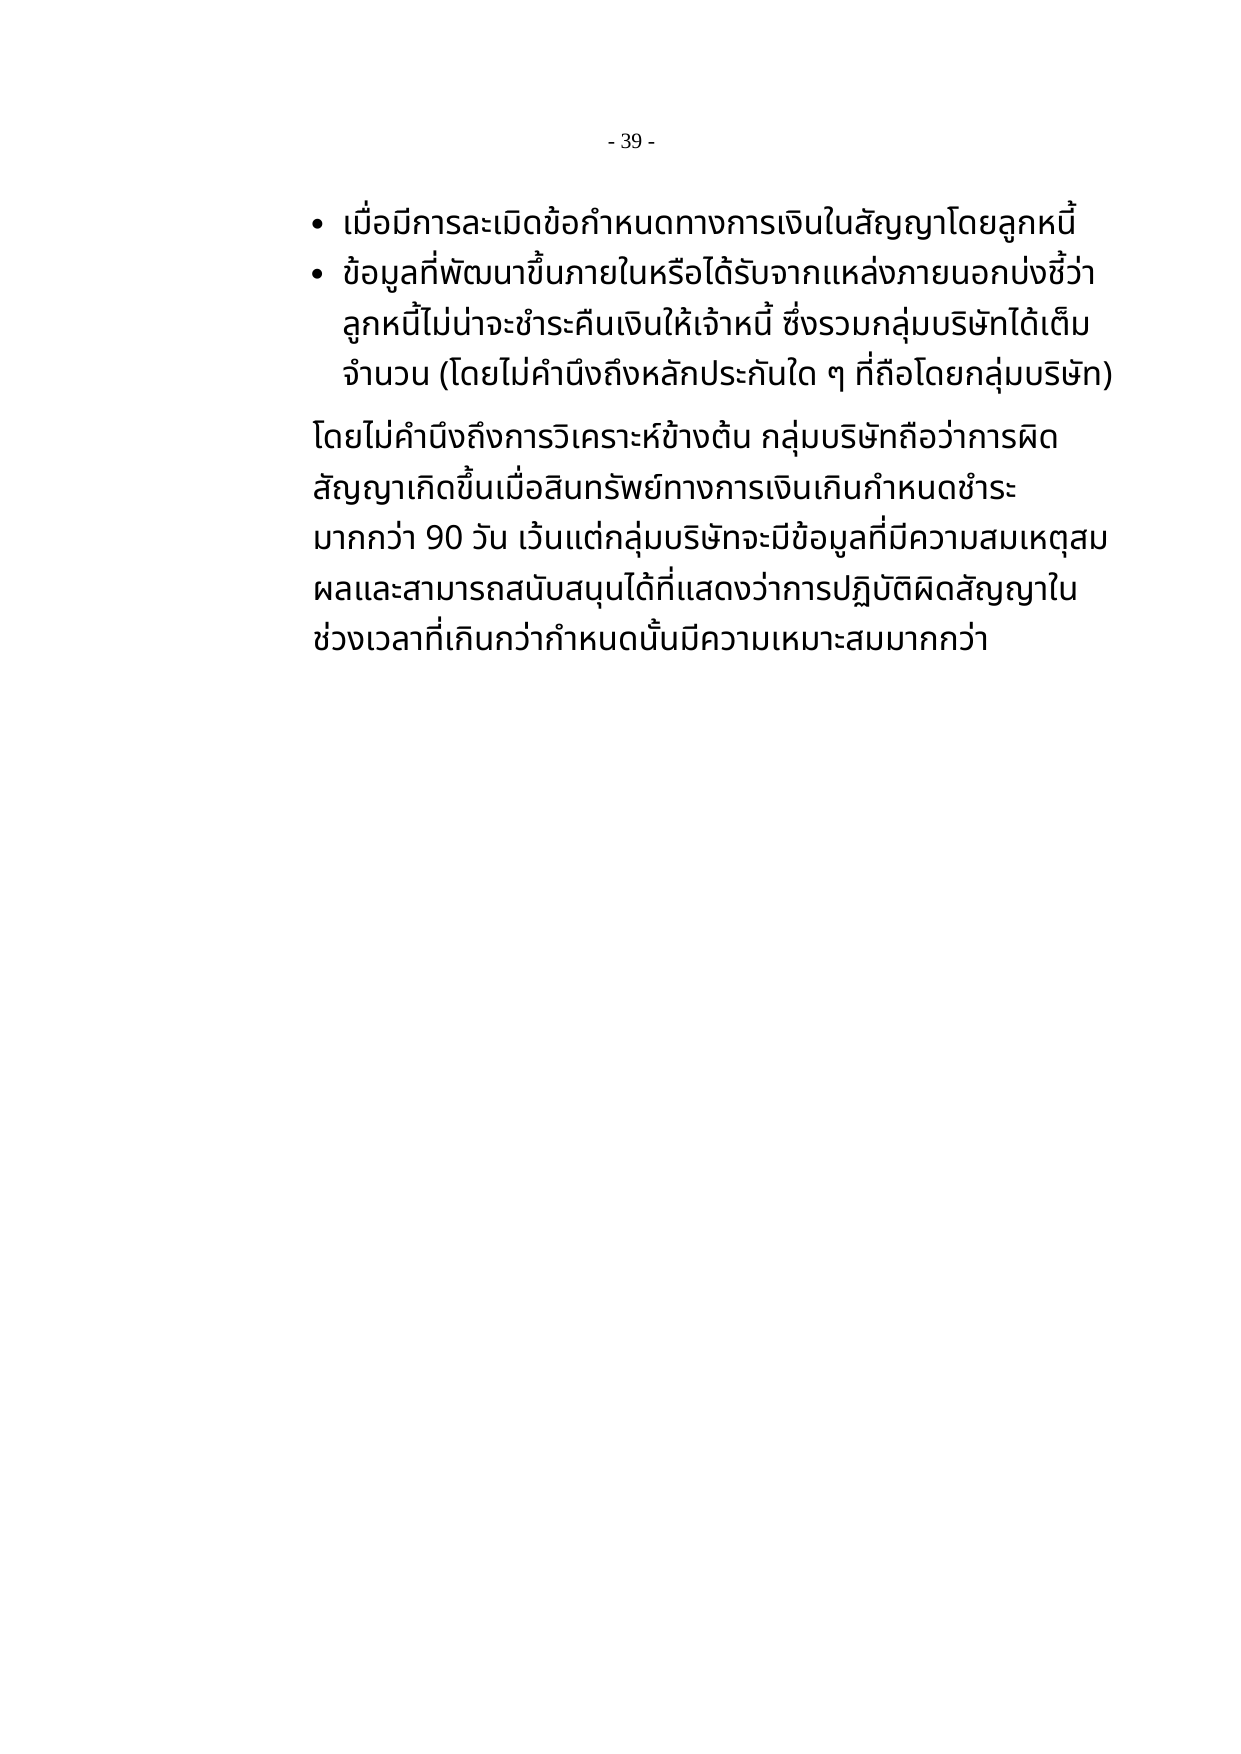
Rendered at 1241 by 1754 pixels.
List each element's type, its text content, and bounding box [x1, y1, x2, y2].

list โดยไม่คำนึงถึงการวิเคราะห์ข้างต้น กลุ่มบริษัทถือว่าการผิดสัญญาเกิดขึ้นเมื่อสินทรัพย์ทางการเงินเกินกำหนดชำระมากกว่า 90 วัน เว้นแต่กลุ่มบริษัทจะมีข้อมูลที่มีความสมเหตุสมผลและสามารถสนับสนุนได้ที่แสดงว่าการปฏิบัติผิดสัญญาในช่วงเวลาที่เกินกว่ากำหนดนั้นมีความเหมาะสมมากกว่า [312, 413, 1113, 666]
list ข้อมูลที่พัฒนาขึ้นภายในหรือได้รับจากแหล่งภายนอกบ่งชี้ว่าลูกหนี้ไม่น่าจะชำระคืนเงินให้เจ้าหนี้ ซึ่งรวมกลุ่มบริษัทได้เต็มจำนวน (โดยไม่คำนึงถึงหลักประกันใด ๆ ที่ถือโดยกลุ่มบริษัท) [312, 249, 1113, 401]
list เมื่อมีการละเมิดข้อกำหนดทางการเงินในสัญญาโดยลูกหนี้ [312, 199, 1113, 249]
